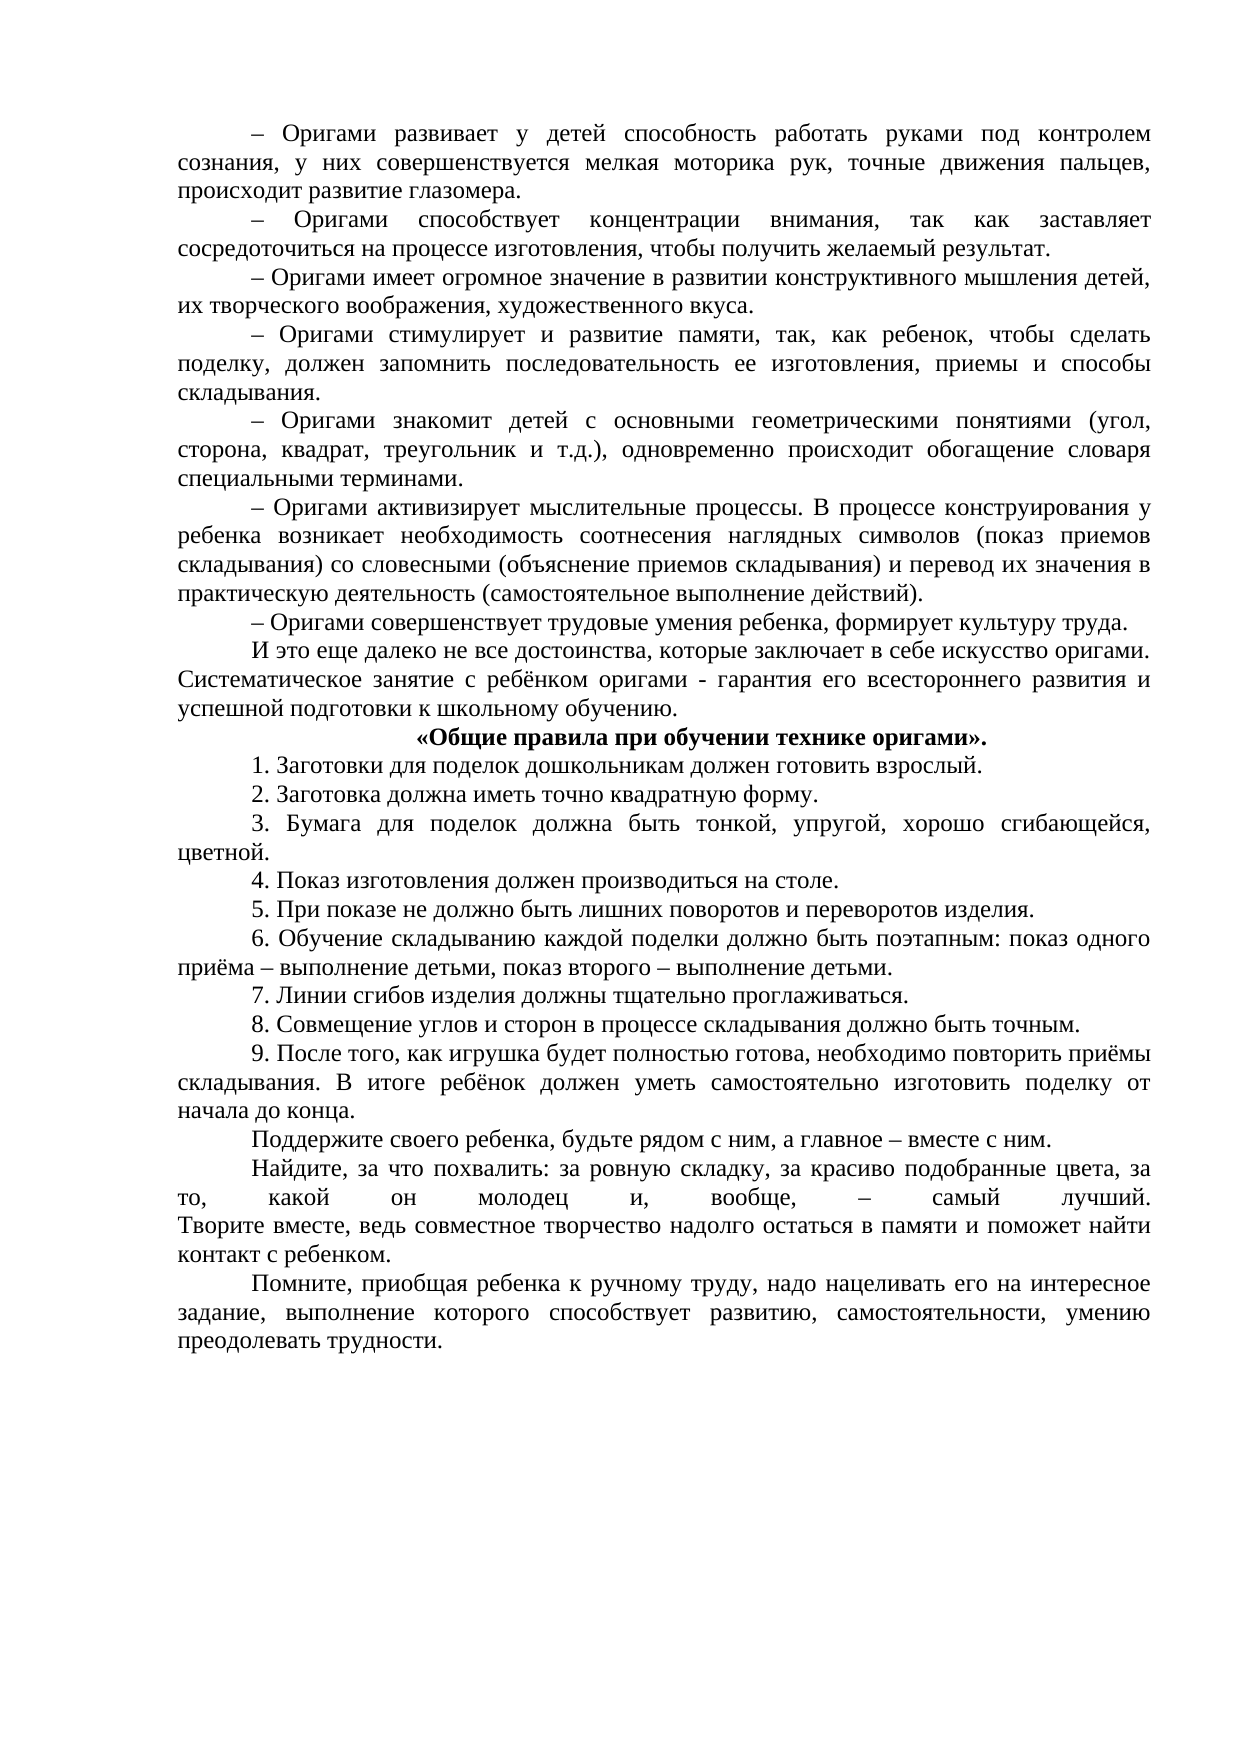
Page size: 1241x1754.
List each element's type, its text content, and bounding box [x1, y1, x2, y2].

text – Оригами активизирует мыслительные процессы. В процессе конструирования у ребенка возникает необходимость соотнесения наглядных символов (показ приемов складывания) со словесными (объяснение приемов складывания) и перевод их значения в практическую деятельность (самостоятельное выполнение действий). [177, 492, 1152, 607]
text 8. Совмещение углов и сторон в процессе складывания должно быть точным. [177, 1009, 1152, 1038]
text «Общие правила при обучении технике оригами». [177, 722, 1152, 751]
text Найдите, за что похвалить: за ровную складку, за красиво подобранные цвета, за то, какой он молодец и, вообще, – самый лучший. Творите вместе, ведь совместное творчество надолго остаться в памяти и поможет найти контакт с ребенком. [177, 1153, 1152, 1268]
text – Оригами развивает у детей способность работать руками под контролем сознания, у них совершенствуется мелкая моторика рук, точные движения пальцев, происходит развитие глазомера. [177, 118, 1152, 204]
text 4. Показ изготовления должен производиться на столе. [177, 866, 1152, 894]
text 1. Заготовки для поделок дошкольникам должен готовить взрослый. [177, 751, 1152, 779]
text 7. Линии сгибов изделия должны тщательно проглаживаться. [177, 981, 1152, 1009]
text И это еще далеко не все достоинства, которые заключает в себе искусство оригами. Систематическое занятие с ребёнком оригами - гарантия его всестороннего развития и успешной подготовки к школьному обучению. [177, 636, 1152, 722]
text Поддержите своего ребенка, будьте рядом с ним, а главное – вместе с ним. [177, 1124, 1152, 1153]
text – Оригами имеет огромное значение в развитии конструктивного мышления детей, их творческого воображения, художественного вкуса. [177, 262, 1152, 319]
text 3. Бумага для поделок должна быть тонкой, упругой, хорошо сгибающейся, цветной. [177, 808, 1152, 866]
text Помните, приобщая ребенка к ручному труду, надо нацеливать его на интересное задание, выполнение которого способствует развитию, самостоятельности, умению преодолевать трудности. [177, 1268, 1152, 1354]
text 6. Обучение складыванию каждой поделки должно быть поэтапным: показ одного приёма – выполнение детьми, показ второго – выполнение детьми. [177, 923, 1152, 981]
text 2. Заготовка должна иметь точно квадратную форму. [177, 779, 1152, 808]
text 9. После того, как игрушка будет полностью готова, необходимо повторить приёмы складывания. В итоге ребёнок должен уметь самостоятельно изготовить поделку от начала до конца. [177, 1038, 1152, 1124]
text 5. При показе не должно быть лишних поворотов и переворотов изделия. [177, 894, 1152, 923]
text – Оригами способствует концентрации внимания, так как заставляет сосредоточиться на процессе изготовления, чтобы получить желаемый результат. [177, 204, 1152, 262]
text – Оригами стимулирует и развитие памяти, так, как ребенок, чтобы сделать поделку, должен запомнить последовательность ее изготовления, приемы и способы складывания. [177, 319, 1152, 406]
text – Оригами знакомит детей с основными геометрическими понятиями (угол, сторона, квадрат, треугольник и т.д.), одновременно происходит обогащение словаря специальными терминами. [177, 406, 1152, 492]
text – Оригами совершенствует трудовые умения ребенка, формирует культуру труда. [177, 607, 1152, 636]
